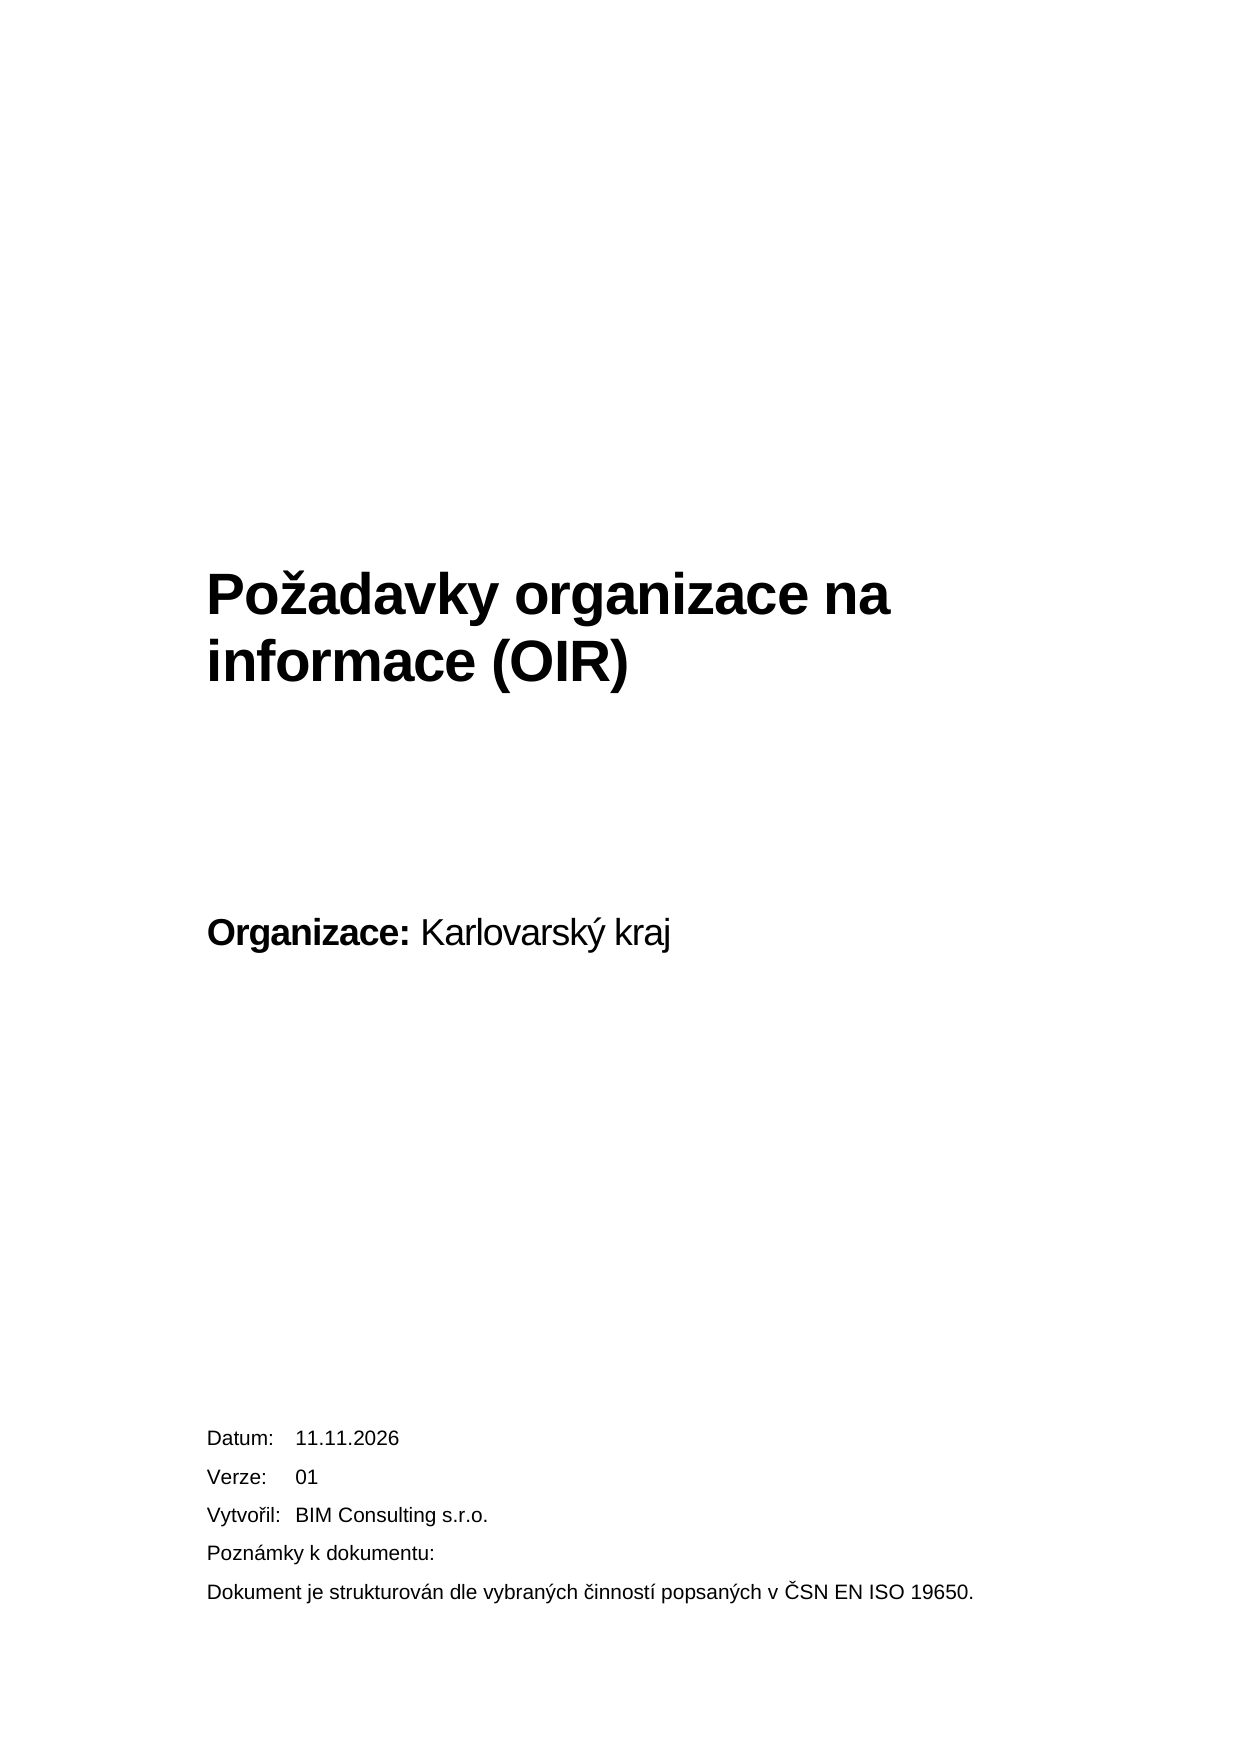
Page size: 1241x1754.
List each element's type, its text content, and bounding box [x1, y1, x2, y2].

subtitle Organizace: Karlovarský kraj [207, 911, 1093, 954]
text Datum: 11.03.2024 [207, 1426, 1093, 1450]
text Verze: 01 [207, 1464, 1093, 1488]
text Vytvořil: BIM Consulting s.r.o. [207, 1503, 1093, 1527]
text Dokument je strukturován dle vybraných činností popsaných v ČSN EN ISO 19650. [207, 1579, 1093, 1603]
title Požadavky organizace na informace (OIR) [207, 560, 1093, 694]
text Poznámky k dokumentu: [207, 1541, 1093, 1565]
